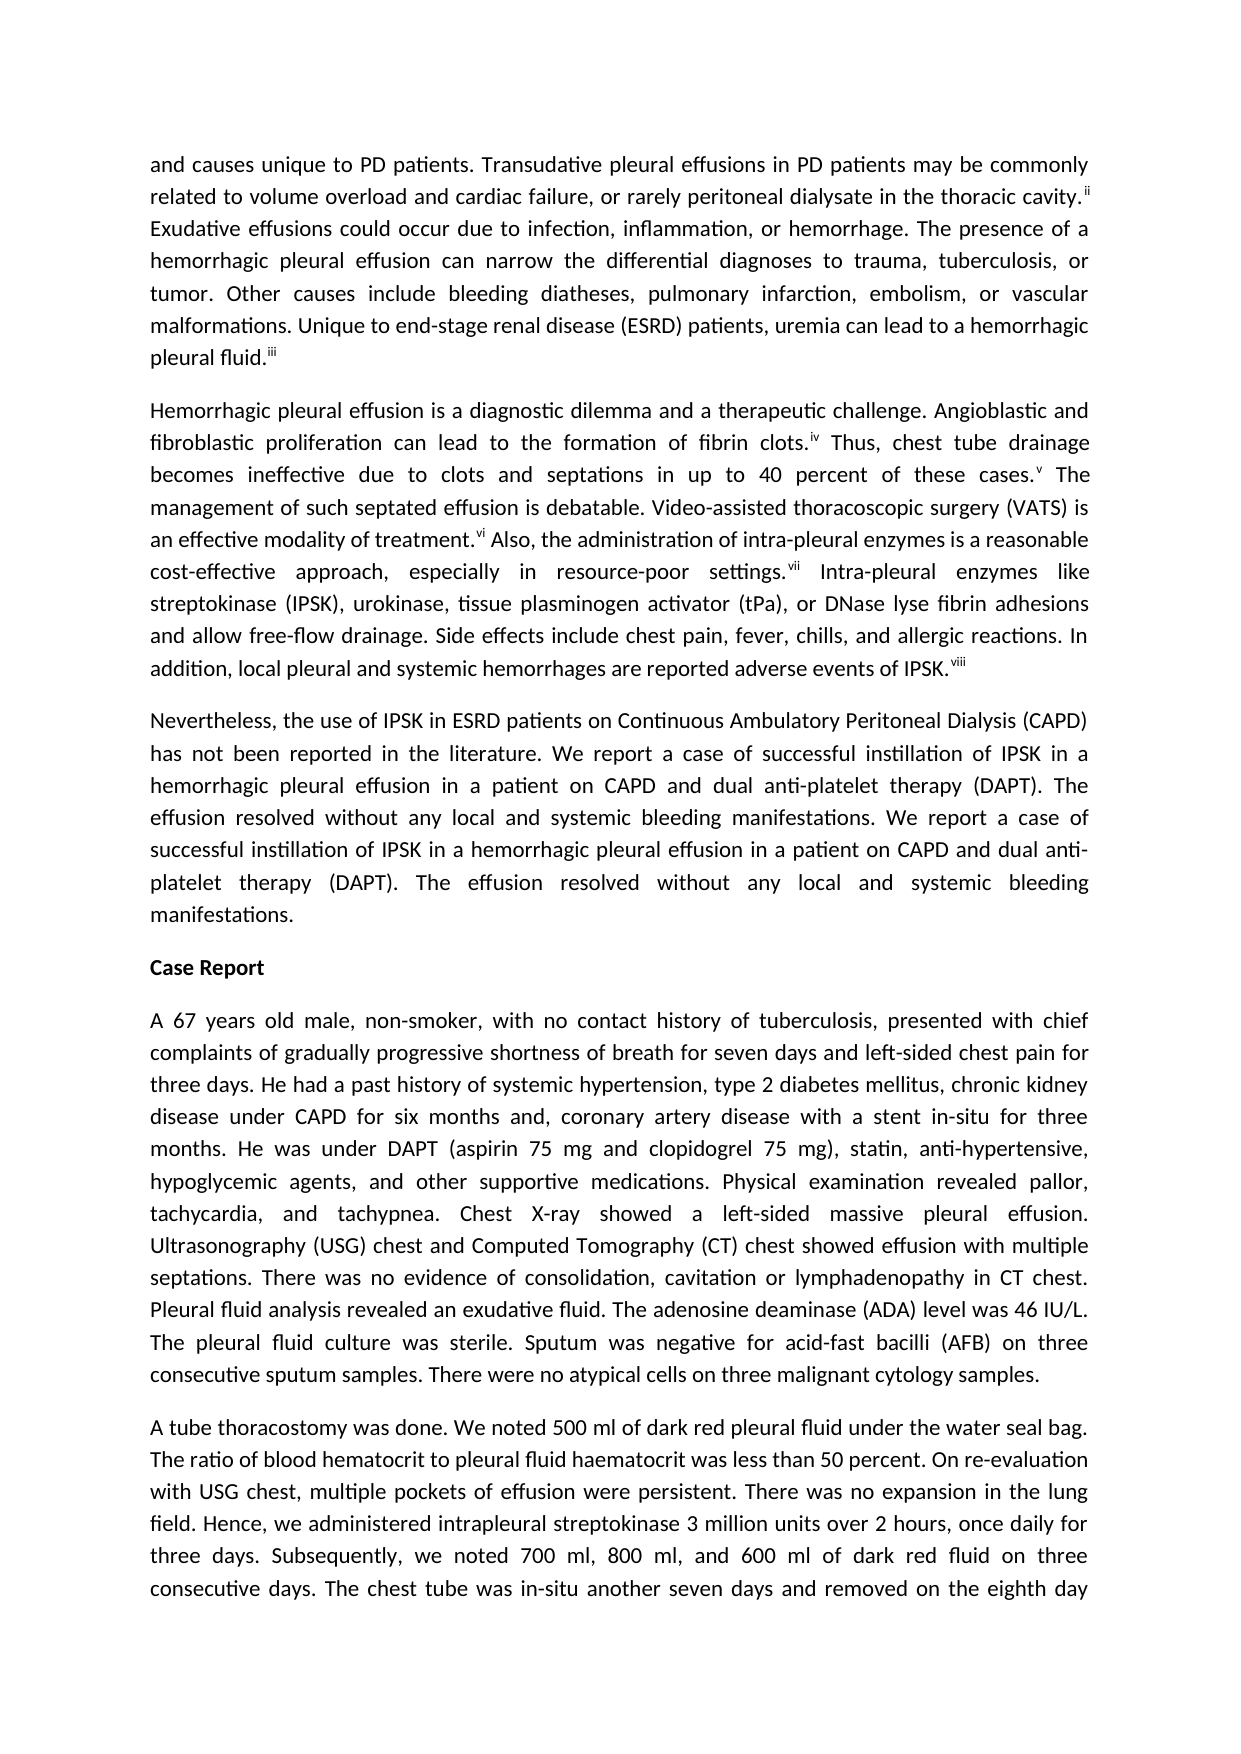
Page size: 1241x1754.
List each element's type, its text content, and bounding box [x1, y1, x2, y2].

text Case Report [150, 953, 1090, 981]
text Nevertheless, the use of IPSK in ESRD patients on Continuous Ambulatory Peritoneal Dialysis (CAPD) has not been reported in the literature. We report a case of successful instillation of IPSK in a hemorrhagic pleural effusion in a patient on CAPD and dual anti-platelet therapy (DAPT). The effusion resolved without any local and systemic bleeding manifestations. We report a case of successful instillation of IPSK in a hemorrhagic pleural effusion in a patient on CAPD and dual anti-platelet therapy (DAPT). The effusion resolved without any local and systemic bleeding manifestations. [150, 707, 1090, 928]
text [150, 150, 1090, 371]
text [150, 1413, 1090, 1602]
text Hemorrhagic pleural effusion is a diagnostic dilemma and a therapeutic challenge. Angioblastic and fibroblastic proliferation can lead to the formation of fibrin clots. Thus, chest tube drainage becomes ineffective due to clots and septations in up to 40 percent of these cases. The management of such septated effusion is debatable. Video-assisted thoracoscopic surgery (VATS) is an effective modality of treatment. Also, the administration of intra-pleural enzymes is a reasonable cost-effective approach, especially in resource-poor settings. Intra-pleural enzymes like streptokinase (IPSK), urokinase, tissue plasminogen activator (tPa), or DNase lyse fibrin adhesions and allow free-flow drainage. Side effects include chest pain, fever, chills, and allergic reactions. In addition, local pleural and systemic hemorrhages are reported adverse events of IPSK. [150, 396, 1090, 682]
text A 67 years old male, non-smoker, with no contact history of tuberculosis, presented with chief complaints of gradually progressive shortness of breath for seven days and left-sided chest pain for three days. He had a past history of systemic hypertension, type 2 diabetes mellitus, chronic kidney disease under CAPD for six months and, coronary artery disease with a stent in-situ for three months. He was under DAPT (aspirin 75 mg and clopidogrel 75 mg), statin, anti-hypertensive, hypoglycemic agents, and other supportive medications. Physical examination revealed pallor, tachycardia, and tachypnea. Chest X-ray showed a left-sided massive pleural effusion. Ultrasonography (USG) chest and Computed Tomography (CT) chest showed effusion with multiple septations. There was no evidence of consolidation, cavitation or lymphadenopathy in CT chest. Pleural fluid analysis revealed an exudative fluid. The adenosine deaminase (ADA) level was 46 IU/L. The pleural fluid culture was sterile. Sputum was negative for acid-fast bacilli (AFB) on three consecutive sputum samples. There were no atypical cells on three malignant cytology samples. [150, 1006, 1090, 1388]
